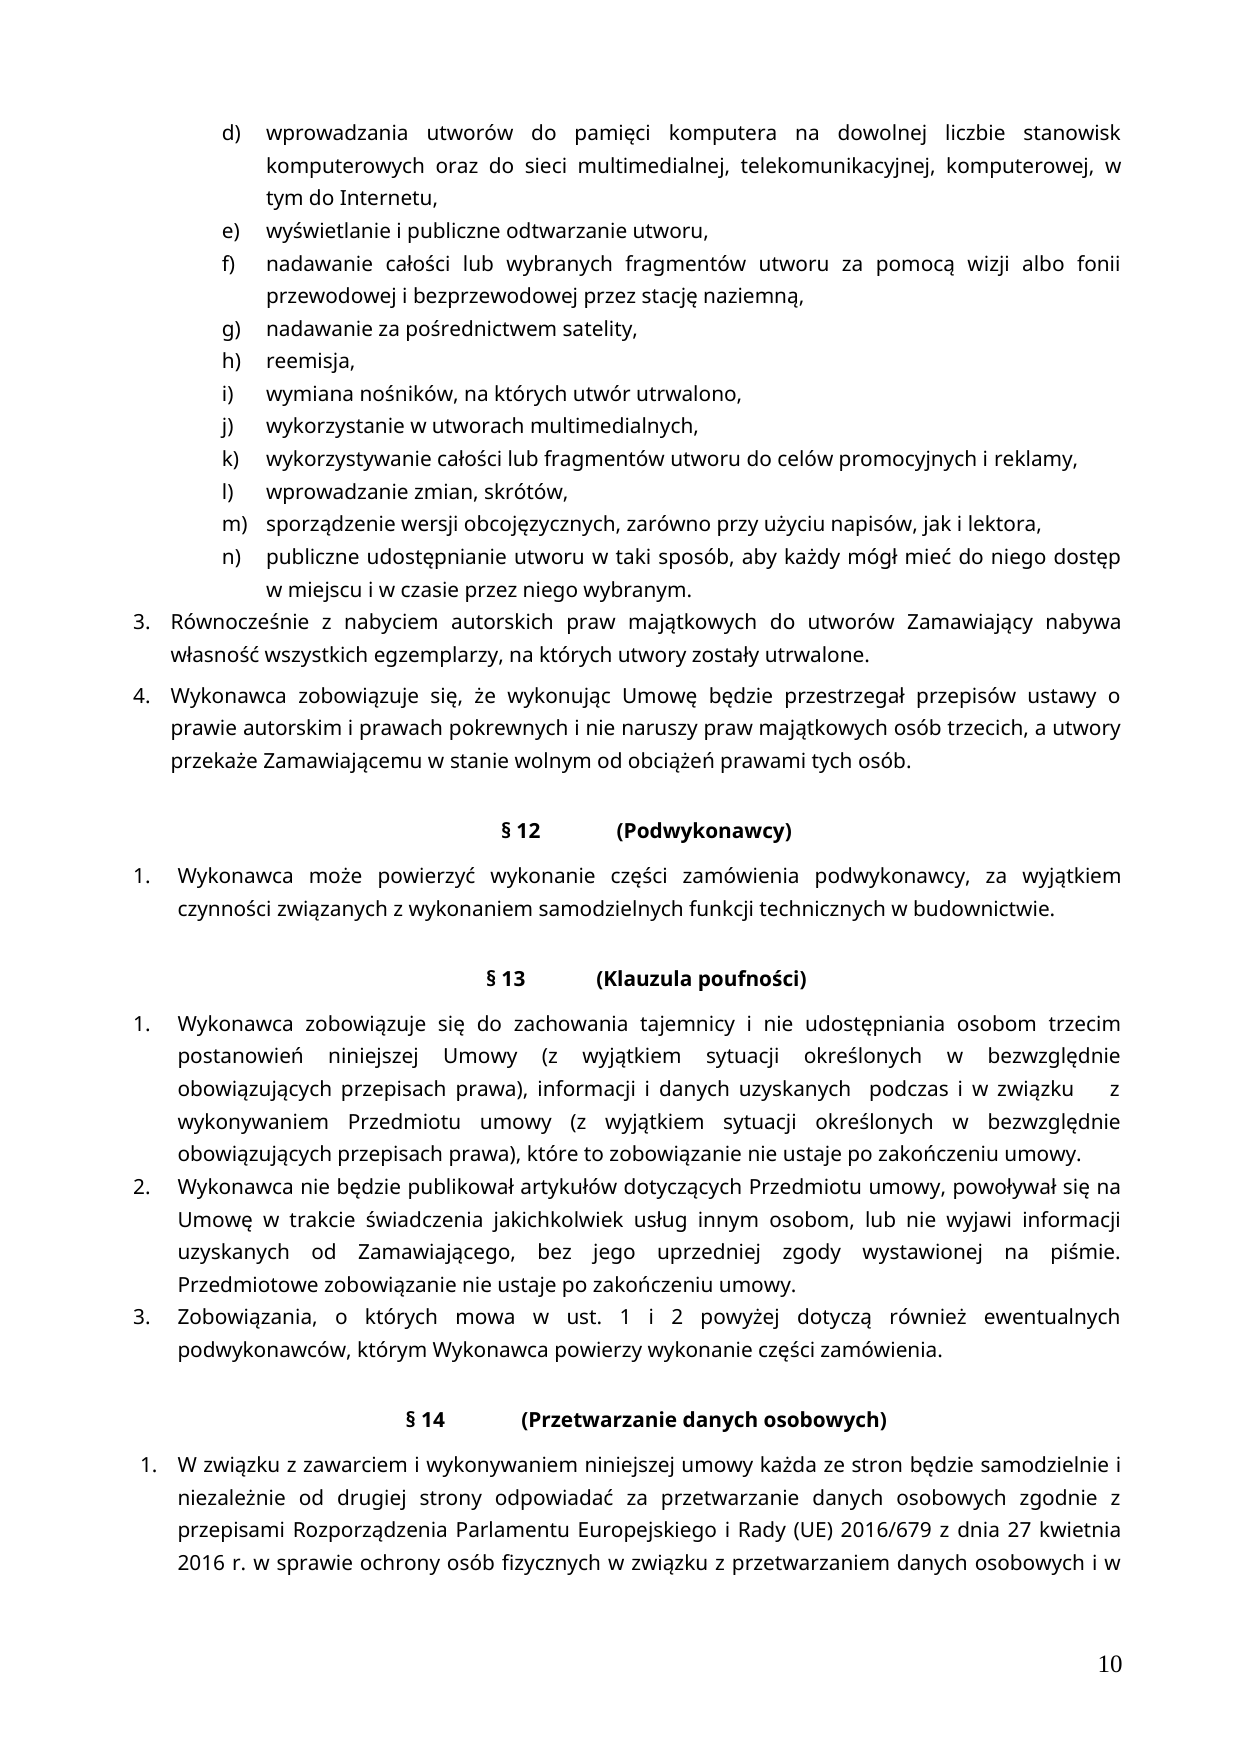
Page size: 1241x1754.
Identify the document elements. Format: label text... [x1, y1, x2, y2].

list wprowadzania utworów do pamięci komputera na dowolnej liczbie stanowisk komputerowych oraz do sieci multimedialnej, telekomunikacyjnej, komputerowej, w tym do Internetu, [222, 118, 1122, 212]
list Zobowiązania, o których mowa w ust. 1 i 2 powyżej dotyczą również ewentualnych podwykonawców, którym Wykonawca powierzy wykonanie części zamówienia. [133, 1302, 1122, 1363]
list sporządzenie wersji obcojęzycznych, zarówno przy użyciu napisów, jak i lektora, [222, 509, 1122, 538]
list Wykonawca nie będzie publikował artykułów dotyczących Przedmiotu umowy, powoływał się na Umowę w trakcie świadczenia jakichkolwiek usług innym osobom, lub nie wyjawi informacji uzyskanych od Zamawiającego, bez jego uprzedniej zgody wystawionej na piśmie. Przedmiotowe zobowiązanie nie ustaje po zakończeniu umowy. [133, 1172, 1122, 1298]
list reemisja, [222, 346, 1122, 375]
list nadawanie za pośrednictwem satelity, [222, 314, 1122, 342]
list (Klauzula poufności) [170, 964, 1122, 992]
list Wykonawca może powierzyć wykonanie części zamówienia podwykonawcy, za wyjątkiem czynności związanych z wykonaniem samodzielnych funkcji technicznych w budownictwie. [133, 861, 1122, 922]
list Wykonawca zobowiązuje się, że wykonując Umowę będzie przestrzegał przepisów ustawy o prawie autorskim i prawach pokrewnych i nie naruszy praw majątkowych osób trzecich, a utwory przekaże Zamawiającemu w stanie wolnym od obciążeń prawami tych osób. [133, 681, 1122, 774]
list (Podwykonawcy) [170, 816, 1122, 844]
list (Przetwarzanie danych osobowych) [170, 1405, 1122, 1434]
list wyświetlanie i publiczne odtwarzanie utworu, [222, 216, 1122, 244]
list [140, 1450, 1122, 1577]
list wykorzystywanie całości lub fragmentów utworu do celów promocyjnych i reklamy, [222, 444, 1122, 473]
list nadawanie całości lub wybranych fragmentów utworu za pomocą wizji albo fonii przewodowej i bezprzewodowej przez stację naziemną, [222, 249, 1122, 310]
list publiczne udostępnianie utworu w taki sposób, aby każdy mógł mieć do niego dostęp w miejscu i w czasie przez niego wybranym. [222, 542, 1122, 603]
list wymiana nośników, na których utwór utrwalono, [222, 379, 1122, 407]
list Wykonawca zobowiązuje się do zachowania tajemnicy i nie udostępniania osobom trzecim postanowień niniejszej Umowy (z wyjątkiem sytuacji określonych w bezwzględnie obowiązujących przepisach prawa), informacji i danych uzyskanych podczas i w związku z wykonywaniem Przedmiotu umowy (z wyjątkiem sytuacji określonych w bezwzględnie obowiązujących przepisach prawa), które to zobowiązanie nie ustaje po zakończeniu umowy. [133, 1009, 1122, 1168]
list Równocześnie z nabyciem autorskich praw majątkowych do utworów Zamawiający nabywa własność wszystkich egzemplarzy, na których utwory zostały utrwalone. [133, 607, 1122, 668]
list wykorzystanie w utworach multimedialnych, [222, 412, 1122, 440]
list wprowadzanie zmian, skrótów, [222, 477, 1122, 505]
